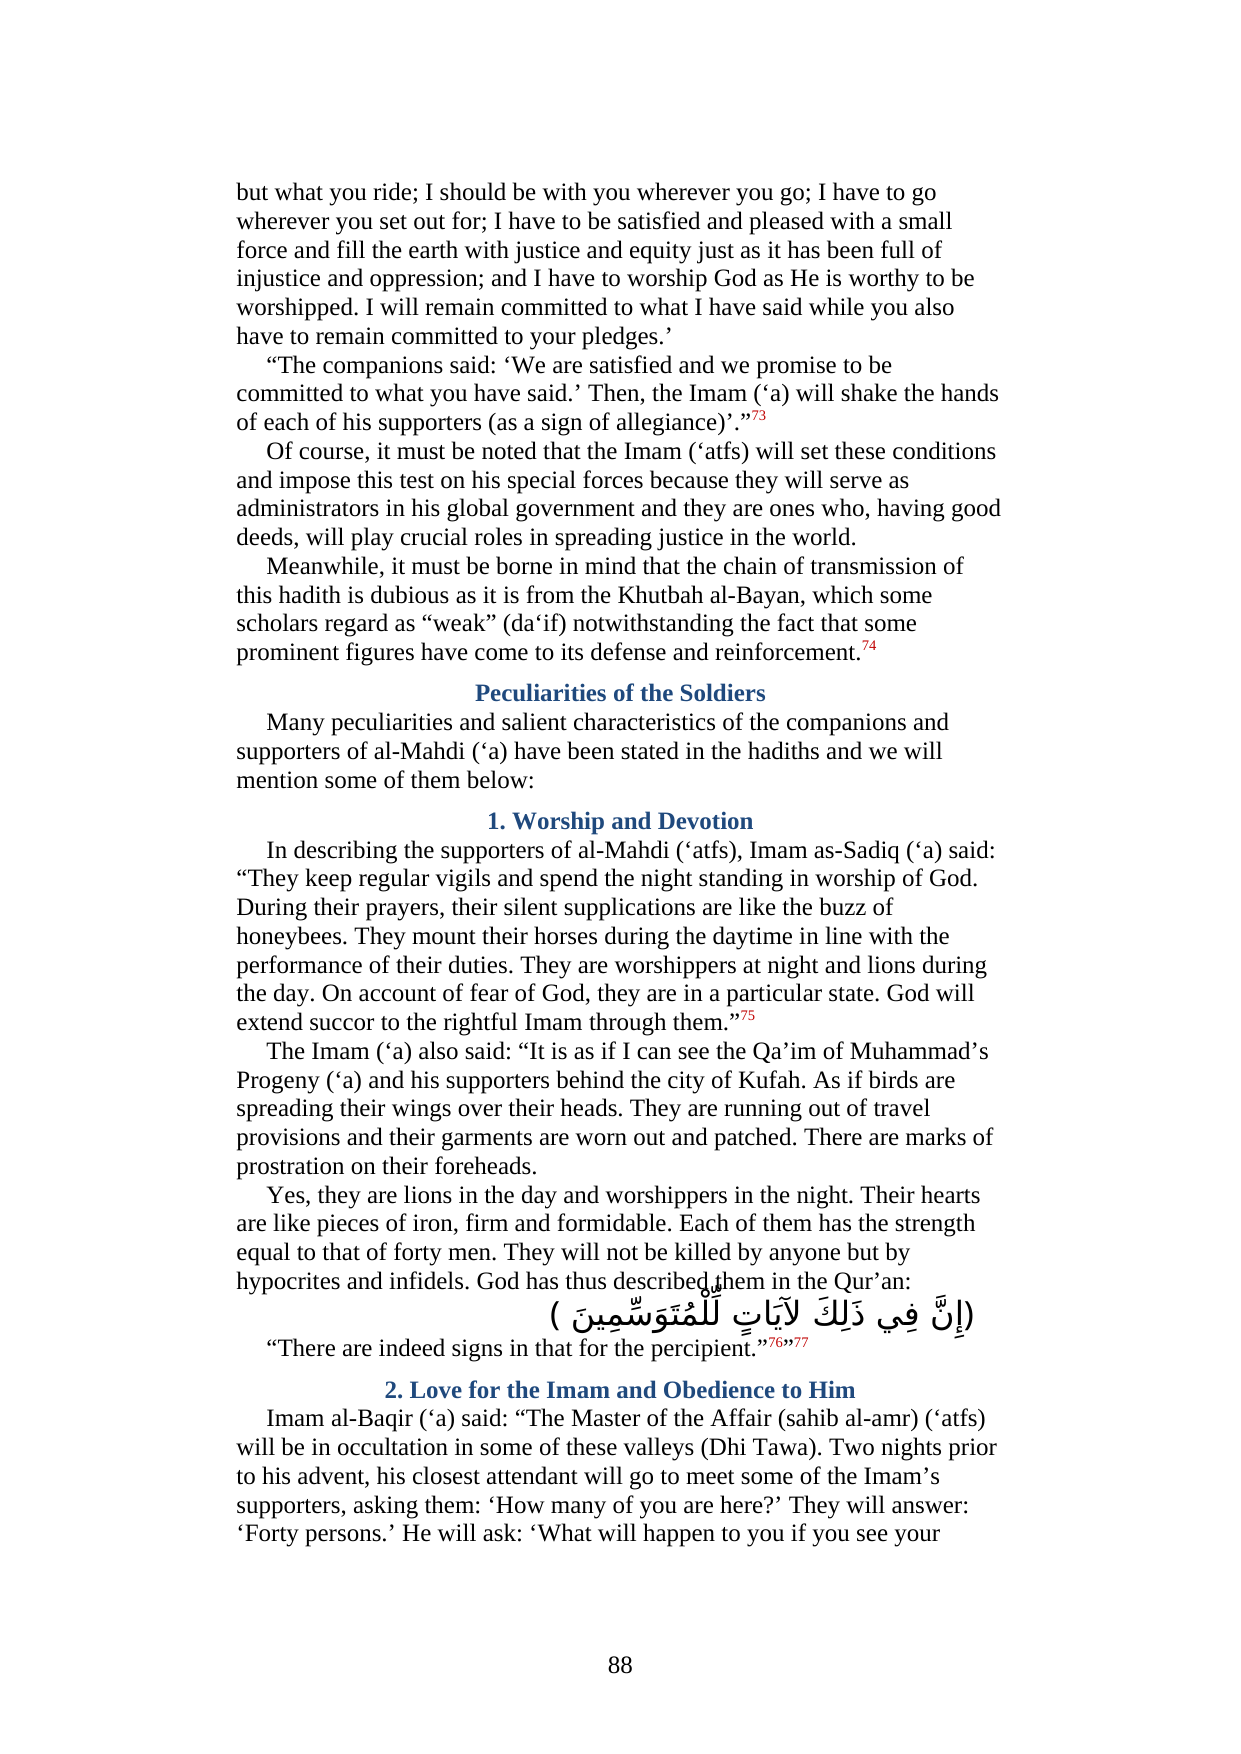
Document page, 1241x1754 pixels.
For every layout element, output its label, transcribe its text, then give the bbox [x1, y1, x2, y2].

text “There are indeed signs in that for the percipient.”76”77 [236, 1333, 1004, 1362]
subtitle 2. Love for the Imam and Obedience to Him [236, 1375, 1004, 1403]
text In describing the supporters of al-Mahdi (‘atfs), Imam as-Sadiq (‘a) said: “They keep regular vigils and spend the night standing in worship of God. During their prayers, their silent supplications are like the buzz of honeybees. They mount their horses during the daytime in line with the performance of their duties. They are worshippers at night and lions during the day. On account of fear of God, they are in a particular state. God will extend succor to the rightful Imam through them.”75 [236, 835, 1004, 1036]
text “The companions said: ‘We are satisfied and we promise to be committed to what you have said.’ Then, the Imam (‘a) will shake the hands of each of his supporters (as a sign of allegiance)’.”73 [236, 350, 1004, 436]
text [236, 1403, 1004, 1547]
text Meanwhile, it must be borne in mind that the chain of transmission of this hadith is dubious as it is from the Khutbah al-Bayan, which some scholars regard as “weak” (da‘if) notwithstanding the fact that some prominent figures have come to its defense and reinforcement.74 [236, 551, 1004, 666]
text ﴿إِنَّ فِي ذَلِكَ لآيَاتٍ لِّلْمُتَوَسِّمِينَ ﴾ [236, 1295, 1004, 1333]
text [236, 177, 1004, 350]
text Yes, they are lions in the day and worshippers in the night. Their hearts are like pieces of iron, firm and formidable. Each of them has the strength equal to that of forty men. They will not be killed by anyone but by hypocrites and infidels. God has thus described them in the Qur’an: [236, 1180, 1004, 1295]
subtitle Peculiarities of the Soldiers [236, 678, 1004, 707]
text Of course, it must be noted that the Imam (‘atfs) will set these conditions and impose this test on his special forces because they will serve as administrators in his global government and they are ones who, having good deeds, will play crucial roles in spreading justice in the world. [236, 436, 1004, 551]
text Many peculiarities and salient characteristics of the companions and supporters of al-Mahdi (‘a) have been stated in the hadiths and we will mention some of them below: [236, 707, 1004, 793]
text The Imam (‘a) also said: “It is as if I can see the Qa’im of Muhammad’s Progeny (‘a) and his supporters behind the city of Kufah. As if birds are spreading their wings over their heads. They are running out of travel provisions and their garments are worn out and patched. There are marks of prostration on their foreheads. [236, 1036, 1004, 1180]
subtitle 1. Worship and Devotion [236, 806, 1004, 835]
